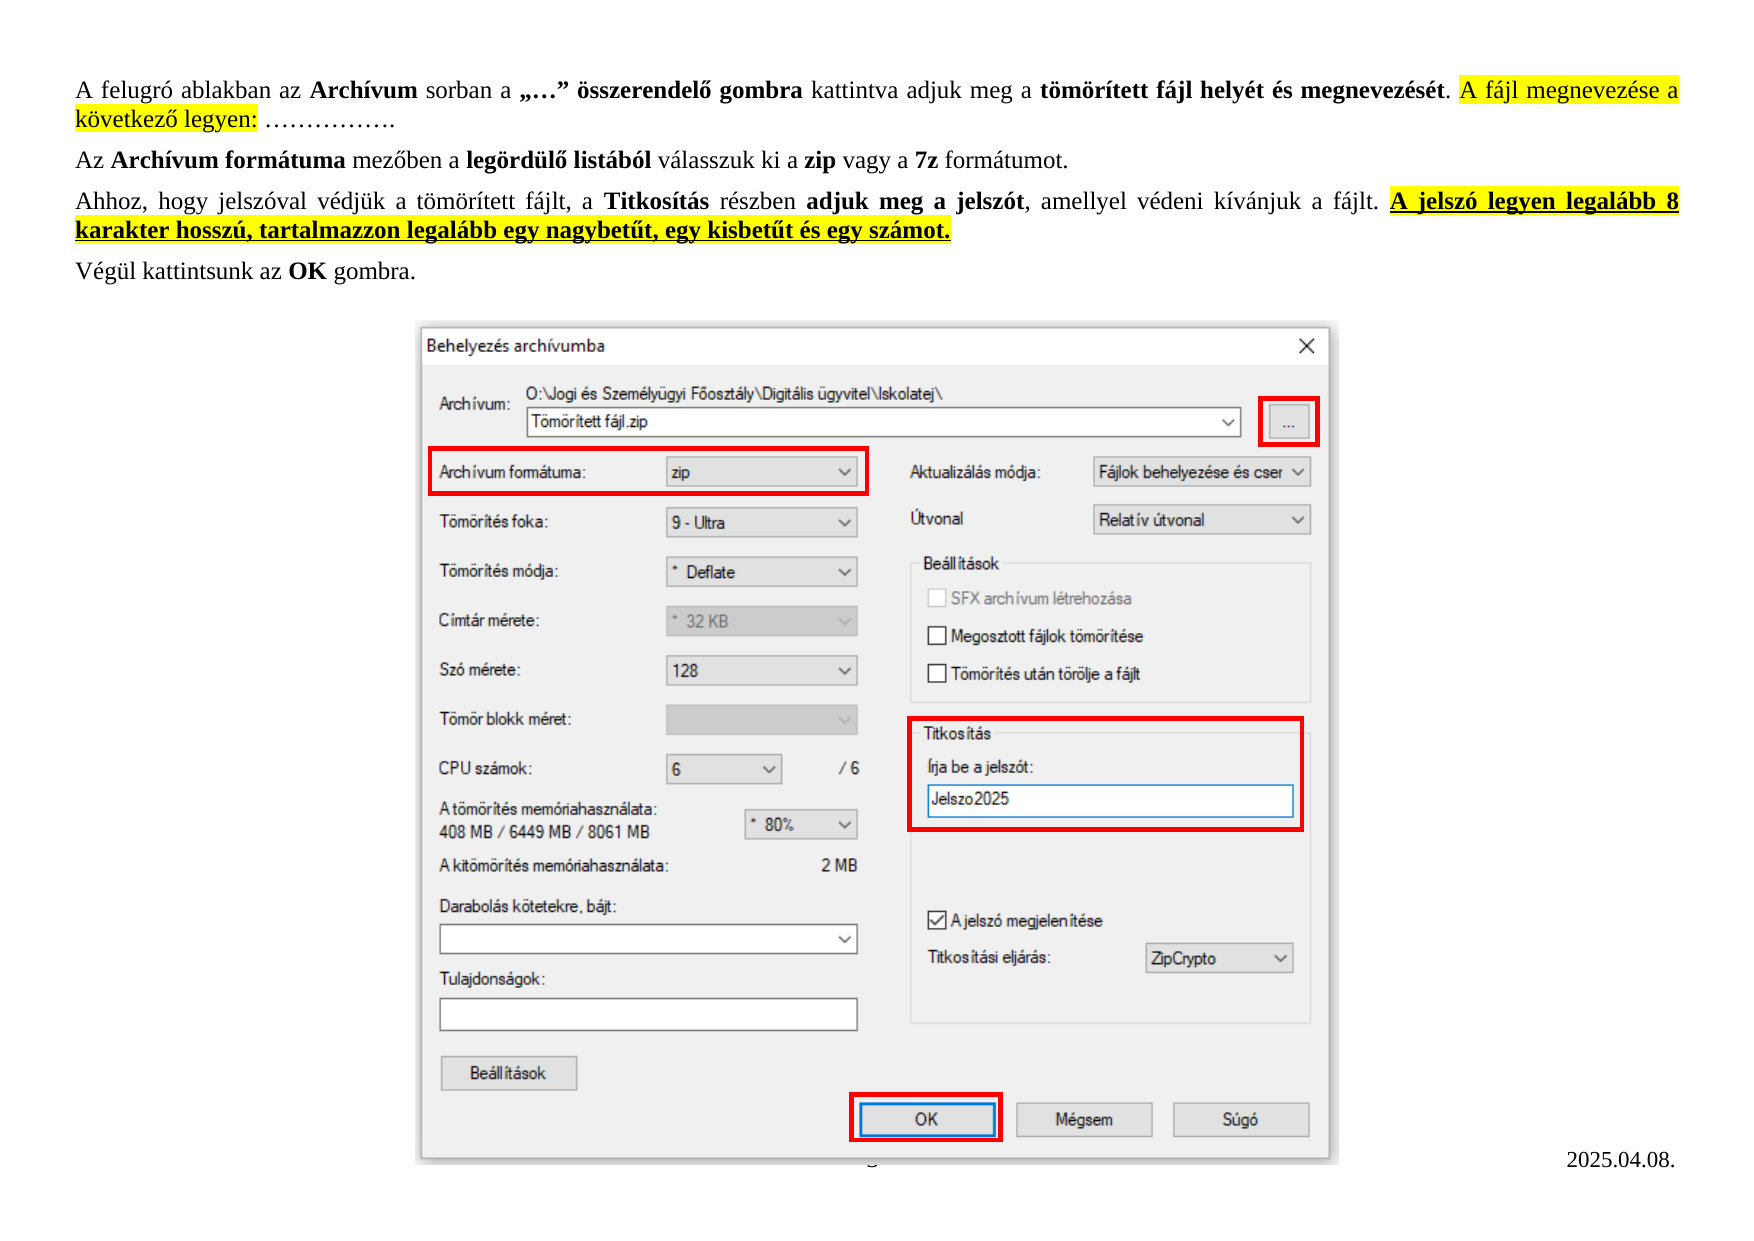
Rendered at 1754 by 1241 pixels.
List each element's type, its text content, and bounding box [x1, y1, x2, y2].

text Végül kattintsunk az OK gombra. [75, 256, 1679, 285]
text Ahhoz, hogy jelszóval védjük a tömörített fájlt, a Titkosítás részben adjuk meg a jelszót, amellyel védeni kívánjuk a fájlt. A jelszó legyen legalább 8 karakter hosszú, tartalmazzon legalább egy nagybetűt, egy kisbetűt és egy számot. [75, 186, 1679, 244]
text A felugró ablakban az Archívum sorban a „…” összerendelő gombra kattintva adjuk meg a tömörített fájl helyét és megnevezését. A fájl megnevezése a következő legyen: ……………. [75, 75, 1679, 132]
text Az Archívum formátuma mezőben a legördülő listából válasszuk ki a zip vagy a 7z formátumot. [75, 145, 1679, 174]
picture [415, 320, 1339, 1165]
